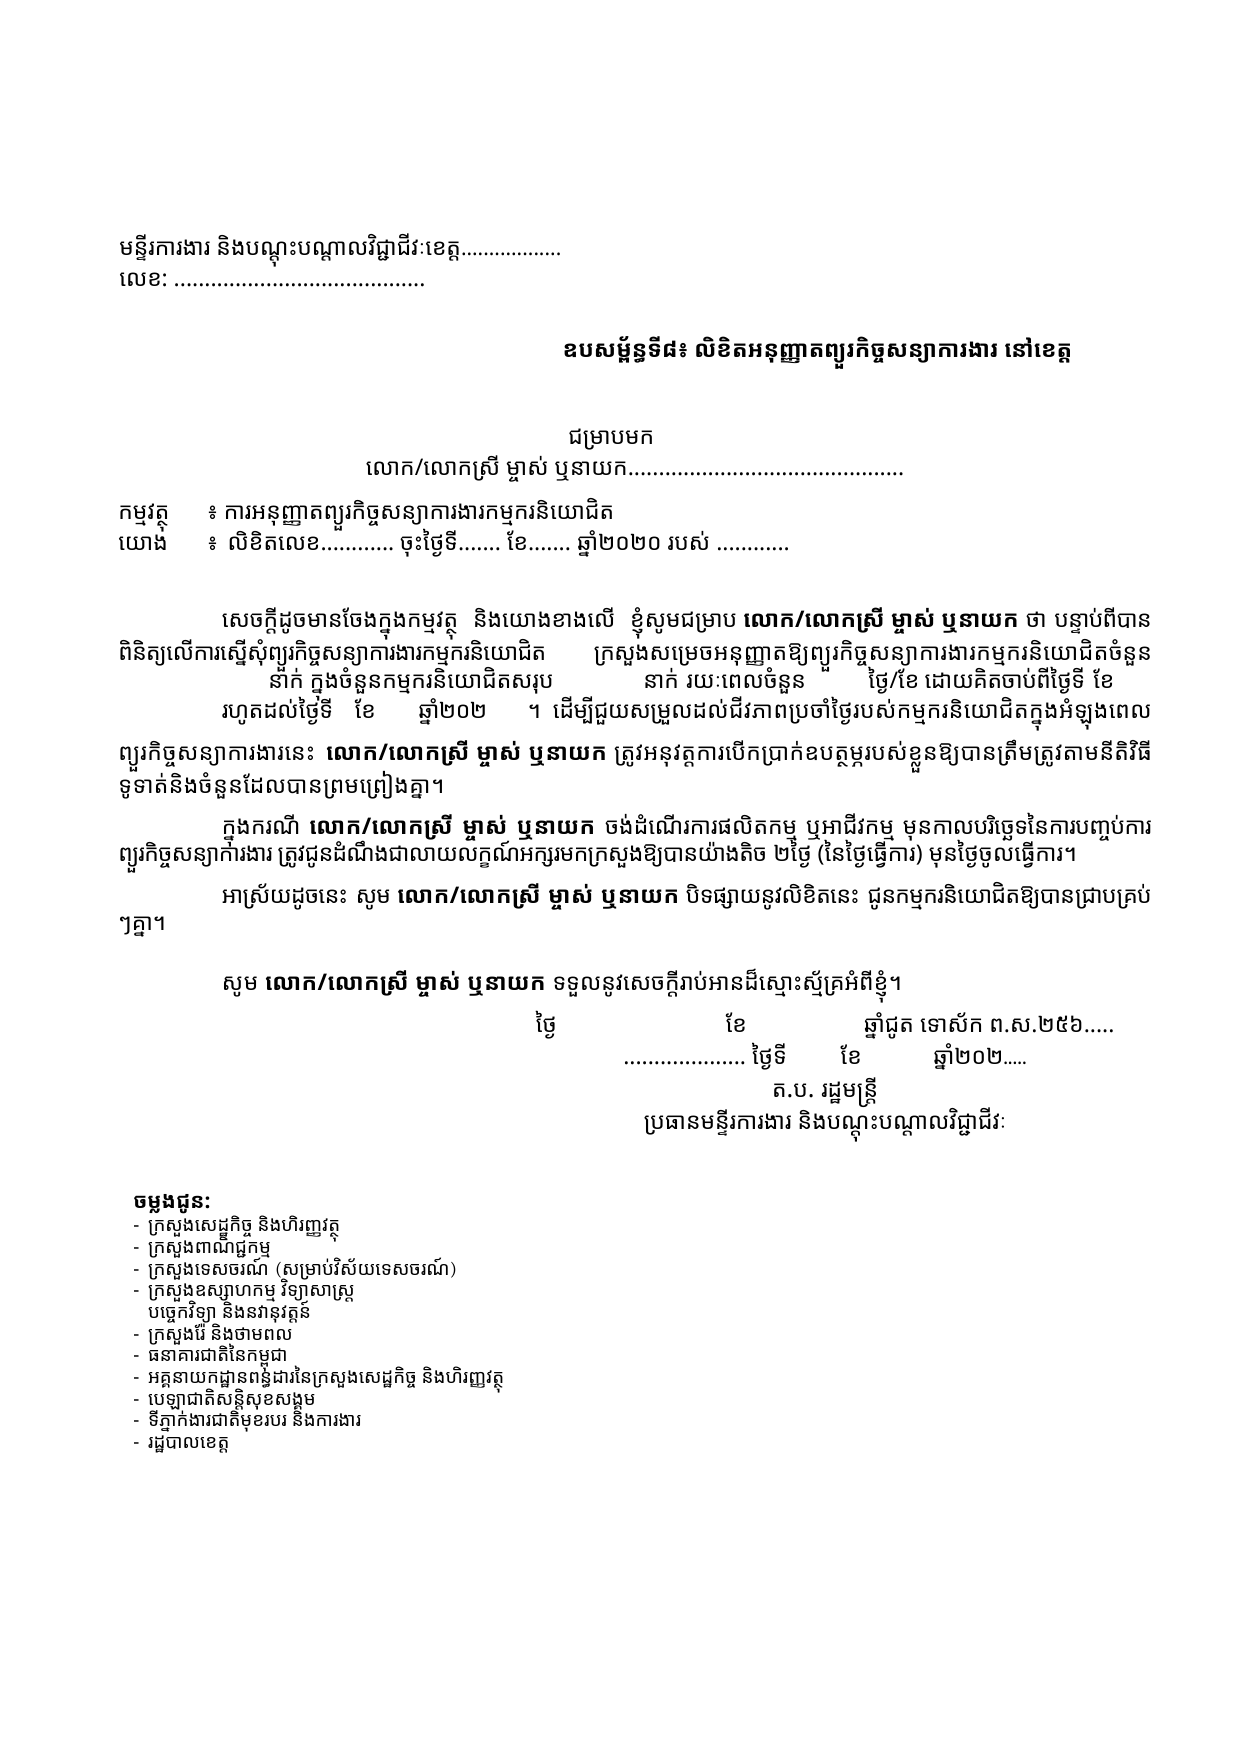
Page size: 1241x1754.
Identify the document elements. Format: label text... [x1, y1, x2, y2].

text យោង ៖ លិខិតលេខ............ ចុះថ្ងៃទី....... ខែ....... ឆ្នាំ២០២០ របស់ ............ [118, 526, 1152, 558]
text ក្នុងករណី លោក/លោកស្រី ម្ចាស់ ឬនាយក ចង់ដំណើរការផលិតកម្ម ឬអាជីវកម្ម មុនកាលបរិច្ឆេទនៃការបញ្ចប់ការព្យួរកិច្ចសន្យាការងារ ត្រូវជូនដំណឹងជាលាយលក្ខណ៍អក្សរមកក្រសួងឱ្យបានយ៉ាងតិច ២ថ្ងៃ (នៃថ្ងៃធ្វើការ) មុនថ្ងៃចូលធ្វើការ។ [118, 812, 1152, 868]
text សេចក្តីដូចមានចែងក្នុងកម្មវត្ថុ និងយោងខាងលើ ​ ខ្ញុំសូមជម្រាប លោក/លោកស្រី ម្ចាស់ ឬនាយក ថា បន្ទាប់ពីបានពិនិត្យលើការស្នើសុំព្យួរកិច្ចសន្យាការងារកម្មករនិយោជិត ក្រសួងសម្រេចអនុញ្ញាតឱ្យព្យួរកិច្ចសន្យា​ការងារ​កម្មករ​និយោជិត​​​ចំនួន​ នាក់ ក្នុងចំនួនកម្មករនិយោជិតសរុប នាក់ ​​រយៈពេលចំនួន ថ្ងៃ/ខែ​​ ដោយគិតចាប់ពីថ្ងៃទី ខែ រហូត​ដល់​​​ថ្ងៃទី ខែ ឆ្នាំ២០២ ។ ដើម្បីជួយសម្រួលដល់ជីវភាពប្រចាំថ្ងៃរបស់កម្មករនិយោជិតក្នុងអំឡុងពេលព្យួរកិច្ចសន្យាការងារនេះ​ លោក/លោកស្រី ម្ចាស់ ឬនាយក ត្រូវអនុវត្តការបើកប្រាក់ឧបត្ថម្ភរបស់ខ្លួនឱ្យបាន​ត្រឹមត្រូវតាមនីតិវិធីទូទាត់និងចំនួនដែលបានព្រមព្រៀងគ្នា។ [118, 583, 1152, 800]
text ជម្រាបមក [493, 336, 1152, 451]
text សូម លោក/លោកស្រី ម្ចាស់ ឬនាយក ទទួលនូវសេចក្តីរាប់អានដ៏ស្មោះស្ម័គ្រអំពីខ្ញុំ។ [118, 950, 1152, 1001]
table_header មន្ទីរការងារ និងបណ្ដុះបណ្ដាលវិជ្ជាជីវៈខេត្ត.................. លេខ: ......................................... [108, 89, 1152, 325]
text លោក/លោកស្រី ម្ចាស់ ឬនាយក............................................. [118, 451, 1152, 483]
text អាស្រ័យដូចនេះ សូម លោក/លោកស្រី ម្ចាស់ ឬនាយក បិទផ្សាយនូវលិខិតនេះ ជូនកម្មករនិយោជិតឱ្យបាន​ជ្រាប​គ្រប់​ៗ​គ្នា។ [118, 881, 1152, 937]
text កម្មវត្ថុ ៖ ការអនុញ្ញាតព្យួរកិច្ចសន្យាការងារកម្មករនិយោជិត [118, 495, 1152, 526]
